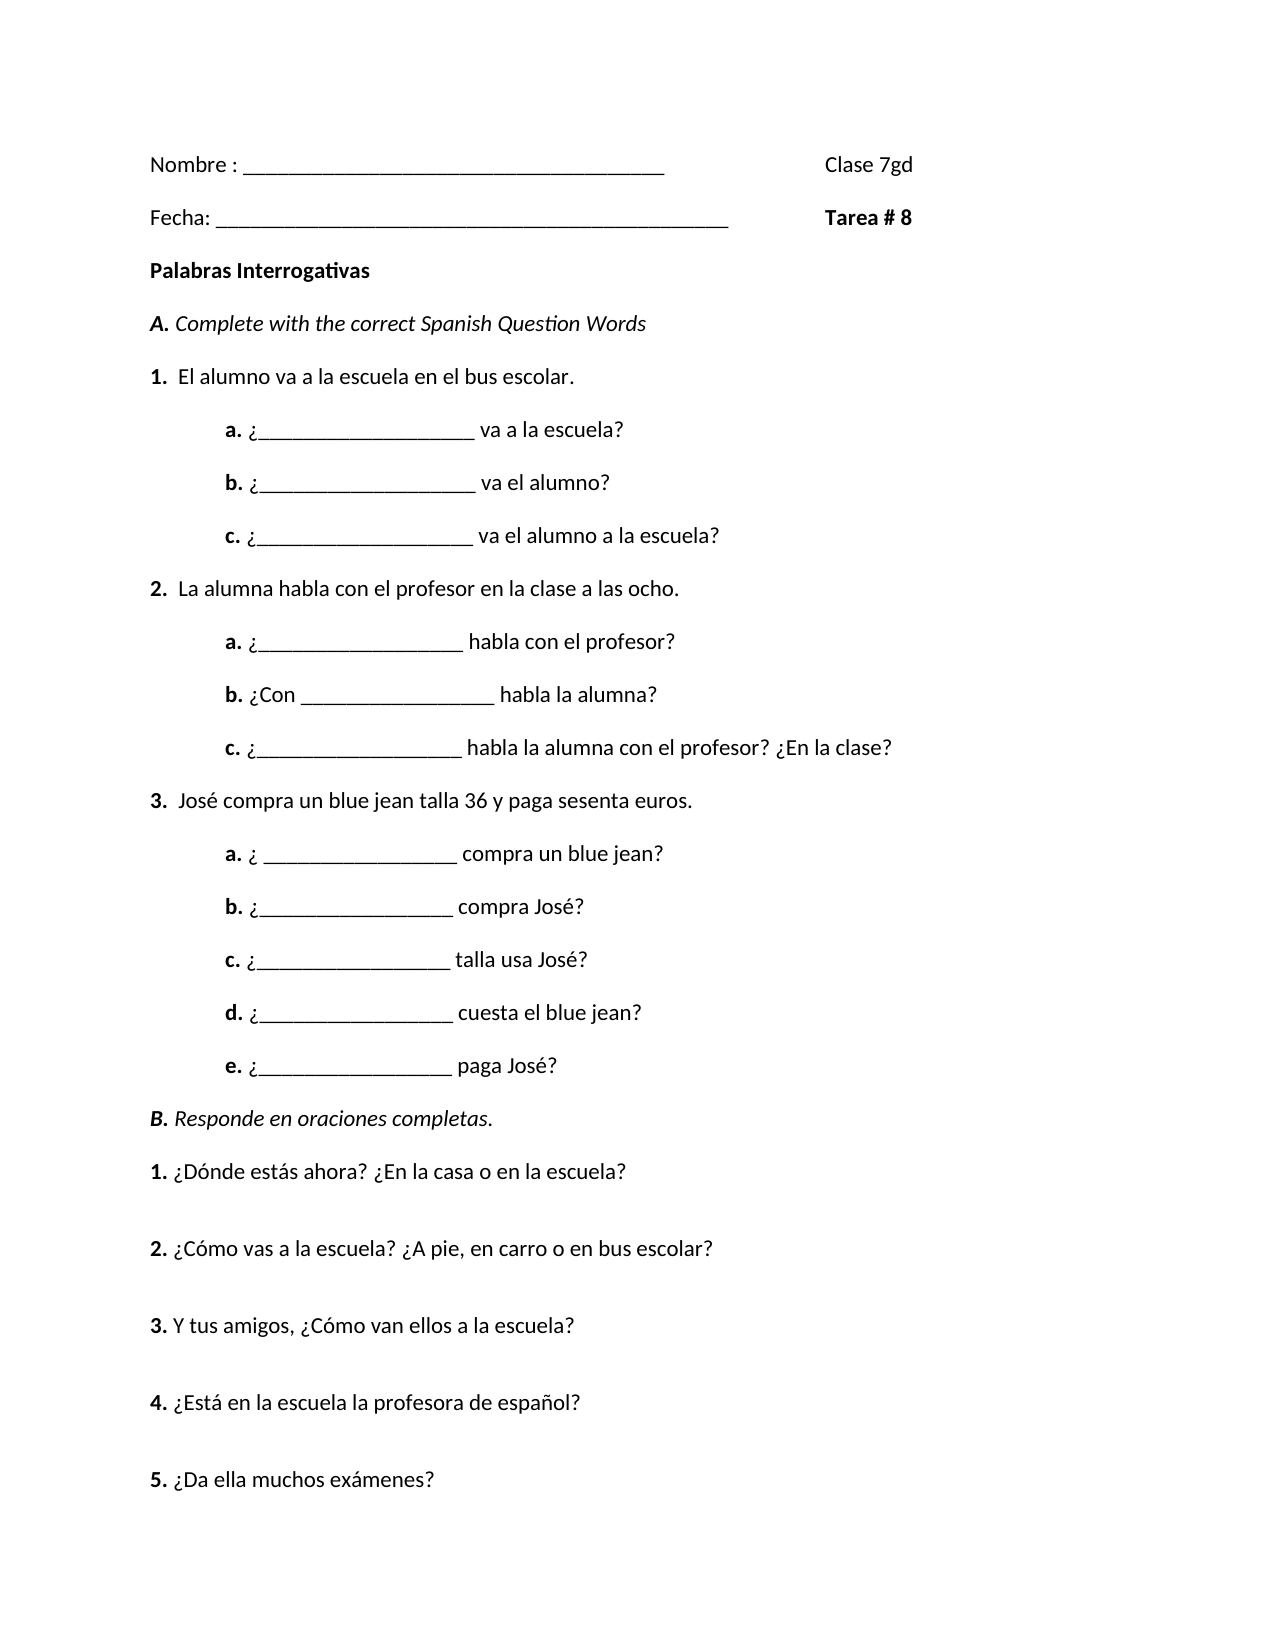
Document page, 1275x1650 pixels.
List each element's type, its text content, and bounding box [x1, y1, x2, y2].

text d. ¿_________________ cuesta el blue jean? [150, 998, 1125, 1026]
text 2. ¿Cómo vas a la escuela? ¿A pie, en carro o en bus escolar? [150, 1234, 1125, 1262]
text b. ¿_________________ compra José? [150, 892, 1125, 920]
text 1. ¿Dónde estás ahora? ¿En la casa o en la escuela? [150, 1157, 1125, 1185]
text e. ¿_________________ paga José? [150, 1051, 1125, 1079]
text c. ¿___________________ va el alumno a la escuela? [150, 521, 1125, 549]
text Fecha: _____________________________________________ Tarea # 8 [150, 203, 1125, 231]
text b. ¿___________________ va el alumno? [150, 468, 1125, 496]
text 3. José compra un blue jean talla 36 y paga sesenta euros. [150, 786, 1125, 814]
text Nombre : _____________________________________ Clase 7gd [150, 150, 1125, 178]
text 1. El alumno va a la escuela en el bus escolar. [150, 362, 1125, 390]
text a. ¿__________________ habla con el profesor? [150, 627, 1125, 655]
text A. Complete with the correct Spanish Question Words [150, 309, 1125, 337]
text c. ¿_________________ talla usa José? [150, 945, 1125, 973]
text 4. ¿Está en la escuela la profesora de español? [150, 1388, 1125, 1416]
text 3. Y tus amigos, ¿Cómo van ellos a la escuela? [150, 1311, 1125, 1339]
text c. ¿__________________ habla la alumna con el profesor? ¿En la clase? [150, 733, 1125, 761]
text a. ¿ _________________ compra un blue jean? [150, 839, 1125, 867]
text Palabras Interrogativas [150, 256, 1125, 284]
text 5. ¿Da ella muchos exámenes? [150, 1465, 1125, 1493]
text b. ¿Con _________________ habla la alumna? [150, 680, 1125, 708]
text B. Responde en oraciones completas. [150, 1104, 1125, 1132]
text a. ¿___________________ va a la escuela? [150, 415, 1125, 443]
text 2. La alumna habla con el profesor en la clase a las ocho. [150, 574, 1125, 602]
